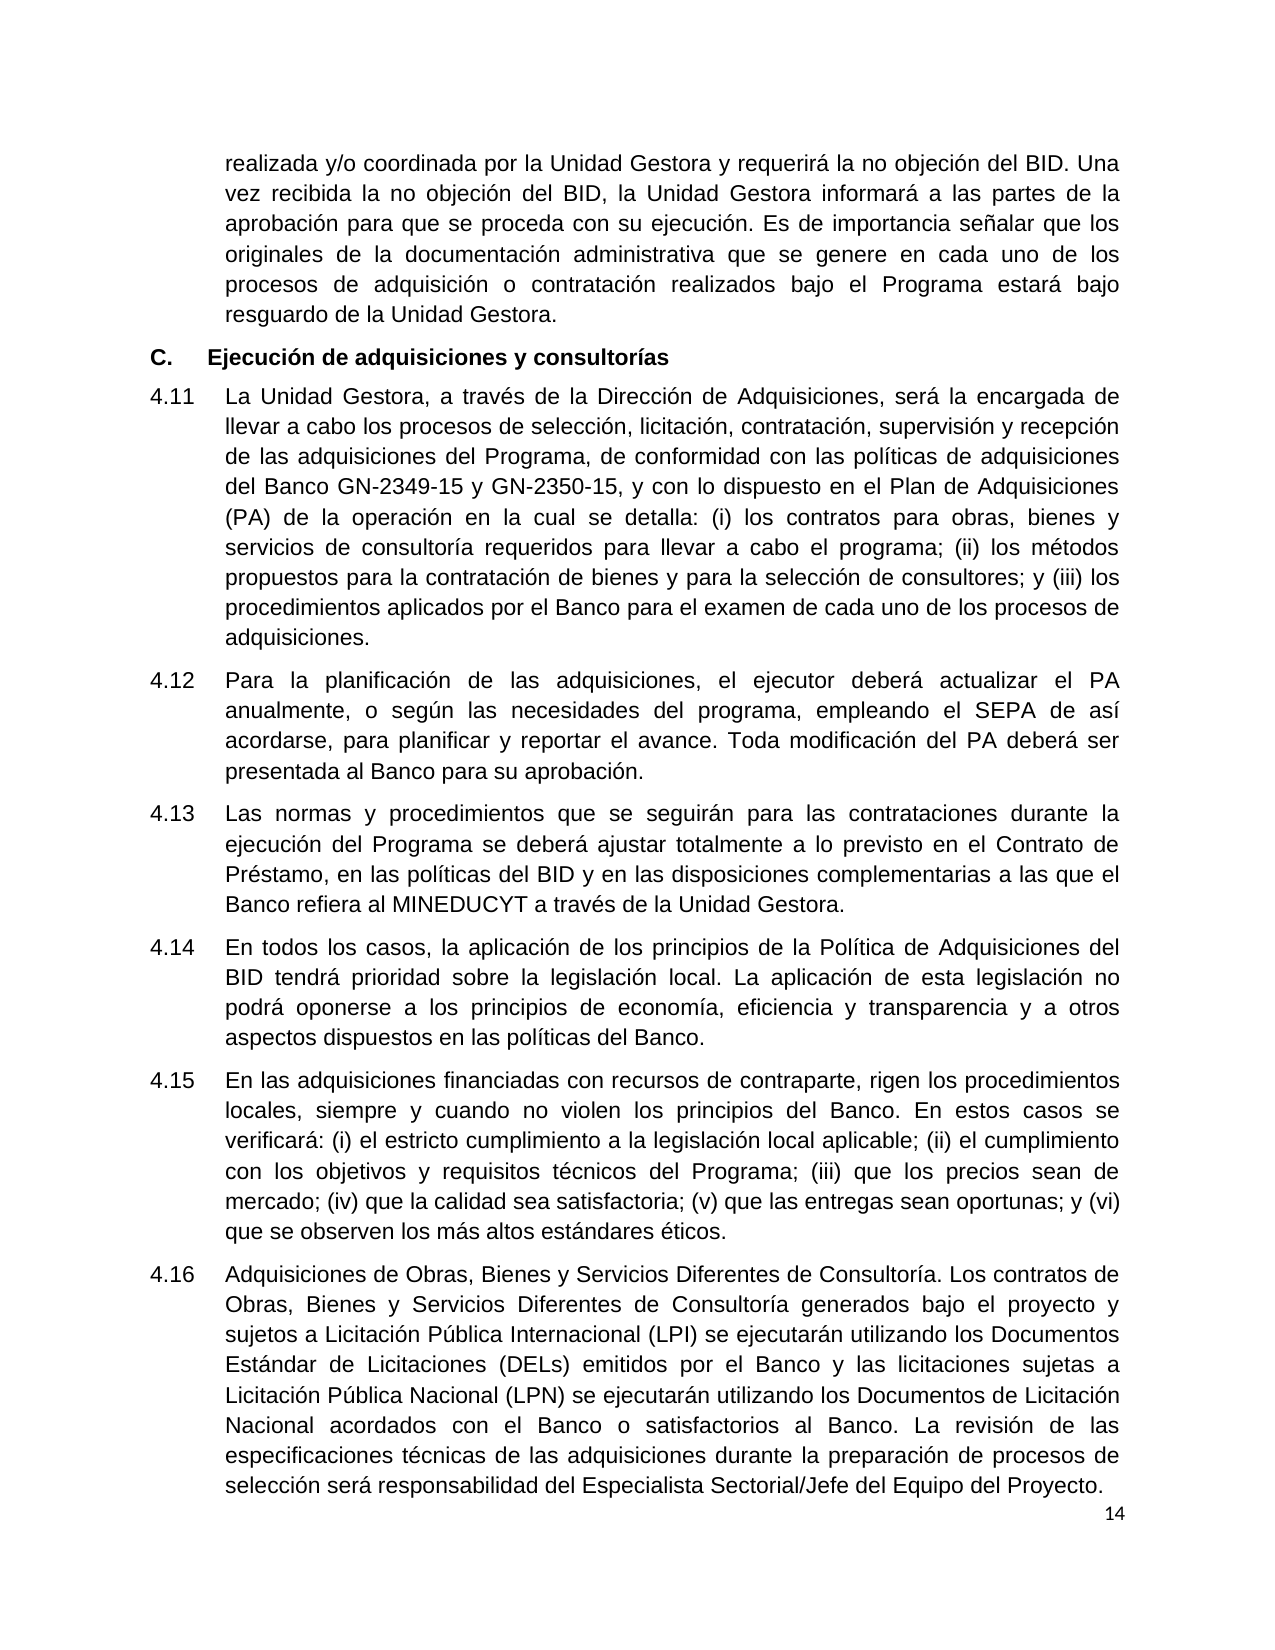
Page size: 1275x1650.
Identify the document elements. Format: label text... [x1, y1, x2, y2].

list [150, 150, 1121, 327]
list Para la planificación de las adquisiciones, el ejecutor deberá actualizar el PA anualmente, o según las necesidades del programa, empleando el SEPA de así acordarse, para planificar y reportar el avance. Toda modificación del PA deberá ser presentada al Banco para su aprobación. [150, 667, 1121, 784]
subtitle Ejecución de adquisiciones y consultorías [150, 344, 1125, 370]
list Las normas y procedimientos que se seguirán para las contrataciones durante la ejecución del Programa se deberá ajustar totalmente a lo previsto en el Contrato de Préstamo, en las políticas del BID y en las disposiciones complementarias a las que el Banco refiera al MINEDUCYT a través de la Unidad Gestora. [150, 800, 1121, 917]
list En todos los casos, la aplicación de los principios de la Política de Adquisiciones del BID tendrá prioridad sobre la legislación local. La aplicación de esta legislación no podrá oponerse a los principios de economía, eficiencia y transparencia y a otros aspectos dispuestos en las políticas del Banco. [150, 934, 1121, 1051]
list La Unidad Gestora, a través de la Dirección de Adquisiciones, será la encargada de llevar a cabo los procesos de selección, licitación, contratación, supervisión y recepción de las adquisiciones del Programa, de conformidad con las políticas de adquisiciones del Banco GN-2349-15 y GN-2350-15, y con lo dispuesto en el Plan de Adquisiciones (PA) de la operación en la cual se detalla: (i) los contratos para obras, bienes y servicios de consultoría requeridos para llevar a cabo el programa; (ii) los métodos propuestos para la contratación de bienes y para la selección de consultores; y (iii) los procedimientos aplicados por el Banco para el examen de cada uno de los procesos de adquisiciones. [150, 383, 1121, 651]
list En las adquisiciones financiadas con recursos de contraparte, rigen los procedimientos locales, siempre y cuando no violen los principios del Banco. En estos casos se verificará: (i) el estricto cumplimiento a la legislación local aplicable; (ii) el cumplimiento con los objetivos y requisitos técnicos del Programa; (iii) que los precios sean de mercado; (iv) que la calidad sea satisfactoria; (v) que las entregas sean oportunas; y (vi) que se observen los más altos estándares éticos. [150, 1067, 1121, 1244]
list Adquisiciones de Obras, Bienes y Servicios Diferentes de Consultoría. Los contratos de Obras, Bienes y Servicios Diferentes de Consultoría generados bajo el proyecto y sujetos a Licitación Pública Internacional (LPI) se ejecutarán utilizando los Documentos Estándar de Licitaciones (DELs) emitidos por el Banco y las licitaciones sujetas a Licitación Pública Nacional (LPN) se ejecutarán utilizando los Documentos de Licitación Nacional acordados con el Banco o satisfactorios al Banco. La revisión de las especificaciones técnicas de las adquisiciones durante la preparación de procesos de selección será responsabilidad del Especialista Sectorial/Jefe del Equipo del Proyecto. [150, 1261, 1121, 1498]
